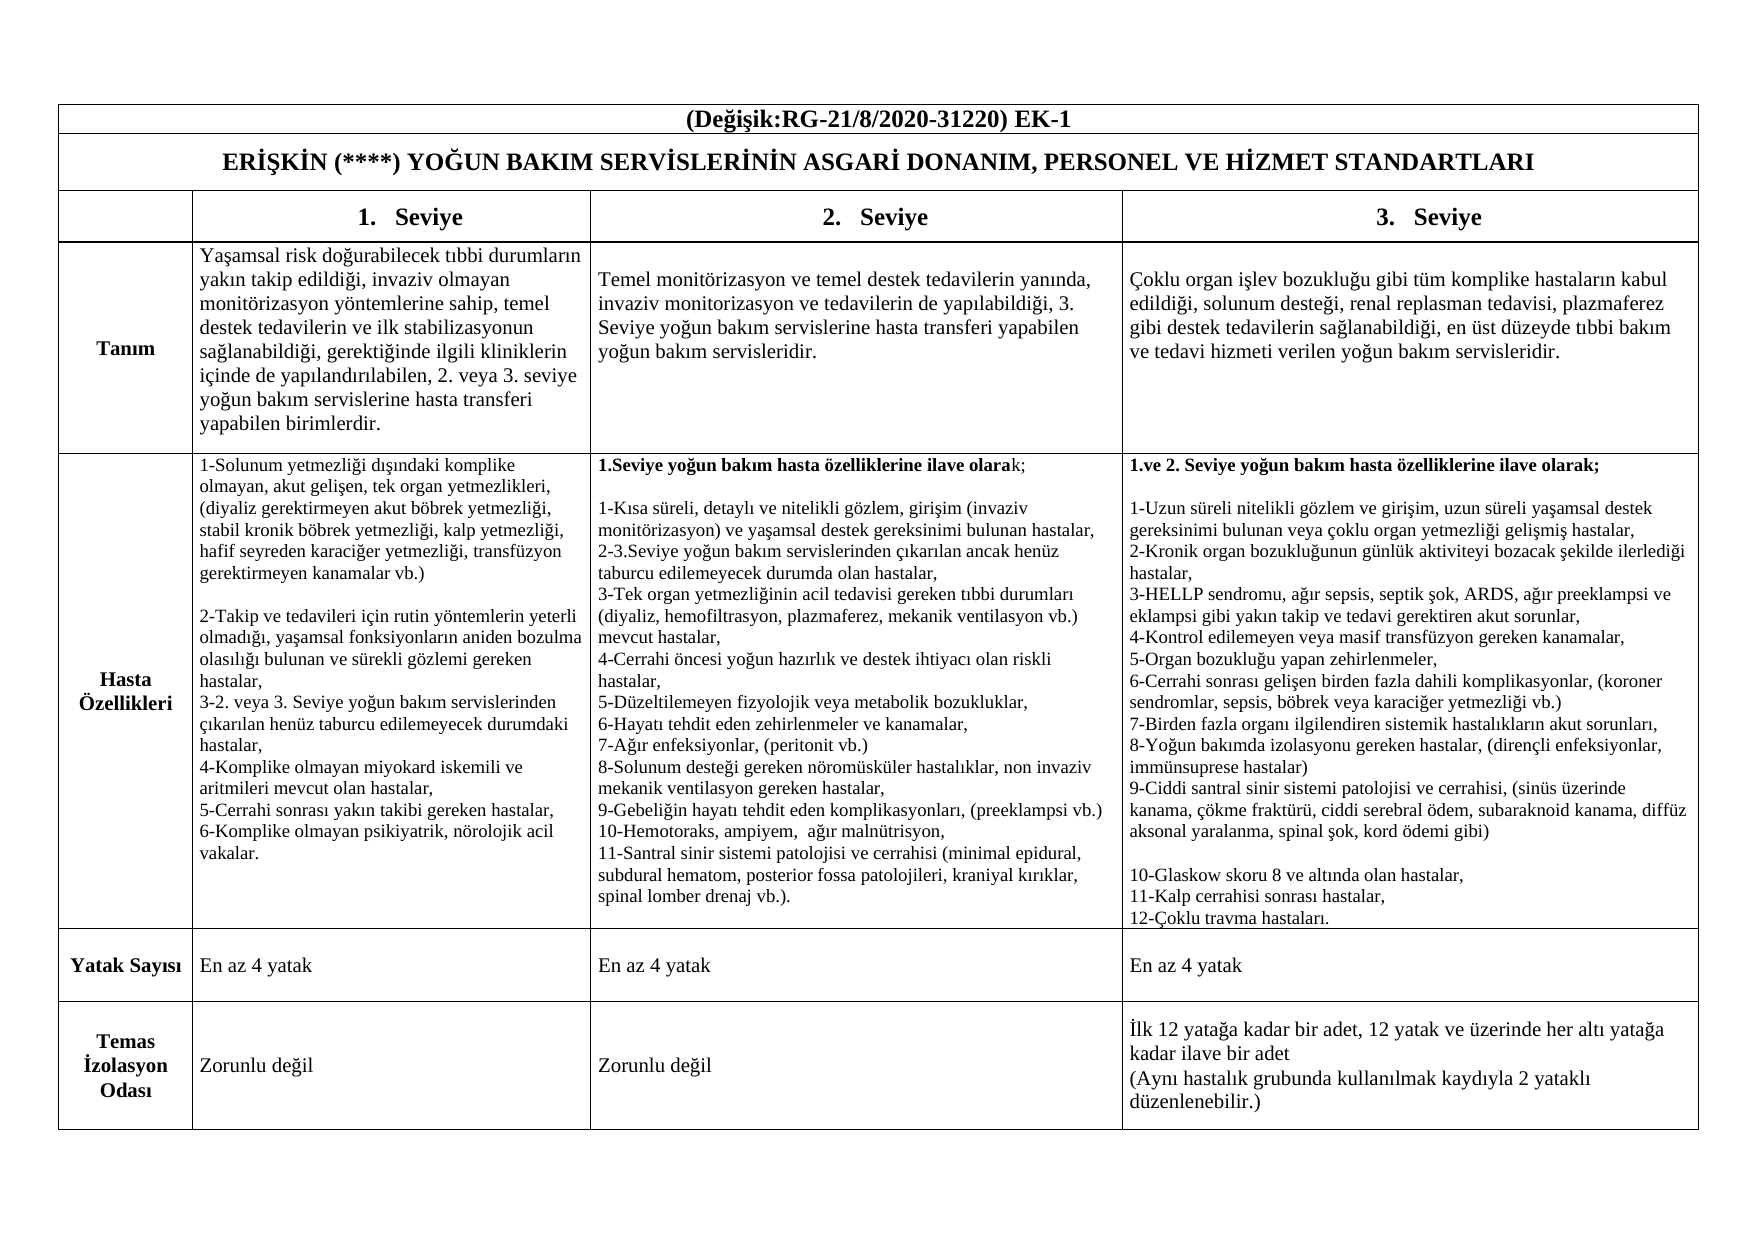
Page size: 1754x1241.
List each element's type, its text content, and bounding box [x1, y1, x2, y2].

table_cell 1.Seviye yoğun bakım hasta özelliklerine ilave olarak; 1-Kısa süreli, detaylı ve nitelikli gözlem, girişim (invaziv monitörizasyon) ve yaşamsal destek gereksinimi bulunan hastalar, 2-3.Seviye yoğun bakım servislerinden çıkarılan ancak henüz taburcu edilemeyecek durumda olan hastalar, 3-Tek organ yetmezliğinin acil tedavisi gereken tıbbi durumları (diyaliz, hemofiltrasyon, plazmaferez, mekanik ventilasyon vb.) mevcut hastalar, 4-Cerrahi öncesi yoğun hazırlık ve destek ihtiyacı olan riskli hastalar, 5-Düzeltilemeyen fizyolojik veya metabolik bozukluklar, 6-Hayatı tehdit eden zehirlenmeler ve kanamalar, 7-Ağır enfeksiyonlar, (peritonit vb.) 8-Solunum desteği gereken nöromüsküler hastalıklar, non invaziv mekanik ventilasyon gereken hastalar, 9-Gebeliğin hayatı tehdit eden komplikasyonları, (preeklampsi vb.) 10-Hemotoraks, ampiyem, ağır malnütrisyon, 11-Santral sinir sistemi patolojisi ve cerrahisi (minimal epidural, subdural hematom, posterior fossa patolojileri, kraniyal kırıklar, spinal lomber drenaj vb.). [591, 454, 1122, 928]
table_cell Yaşamsal risk doğurabilecek tıbbi durumların yakın takip edildiği, invaziv olmayan monitörizasyon yöntemlerine sahip, temel destek tedavilerin ve ilk stabilizasyonun sağlanabildiği, gerektiğinde ilgili kliniklerin içinde de yapılandırılabilen, 2. veya 3. seviye yoğun bakım servislerine hasta transferi yapabilen birimlerdir. [193, 243, 590, 453]
table_cell [59, 191, 192, 241]
table_cell Çoklu organ işlev bozukluğu gibi tüm komplike hastaların kabul edildiği, solunum desteği, renal replasman tedavisi, plazmaferez gibi destek tedavilerin sağlanabildiği, en üst düzeyde tıbbi bakım ve tedavi hizmeti verilen yoğun bakım servisleridir. [1123, 243, 1698, 453]
table_cell 1-Solunum yetmezliği dışındaki komplike olmayan, akut gelişen, tek organ yetmezlikleri, (diyaliz gerektirmeyen akut böbrek yetmezliği, stabil kronik böbrek yetmezliği, kalp yetmezliği, hafif seyreden karaciğer yetmezliği, transfüzyon gerektirmeyen kanamalar vb.) 2-Takip ve tedavileri için rutin yöntemlerin yeterli olmadığı, yaşamsal fonksiyonların aniden bozulma olasılığı bulunan ve sürekli gözlemi gereken hastalar, 3-2. veya 3. Seviye yoğun bakım servislerinden çıkarılan henüz taburcu edilemeyecek durumdaki hastalar, 4-Komplike olmayan miyokard iskemili ve aritmileri mevcut olan hastalar, 5-Cerrahi sonrası yakın takibi gereken hastalar, 6-Komplike olmayan psikiyatrik, nörolojik acil vakalar. [193, 454, 590, 928]
table_cell Seviye [591, 191, 1122, 241]
table_cell En az 4 yatak [1123, 929, 1698, 1001]
table_header (Değişik:RG-21/8/2020-31220) EK-1 [59, 105, 1698, 133]
table_cell Seviye [1123, 191, 1698, 241]
table_cell İlk 12 yatağa kadar bir adet, 12 yatak ve üzerinde her altı yatağa kadar ilave bir adet (Aynı hastalık grubunda kullanılmak kaydıyla 2 yataklı düzenlenebilir.) [1123, 1002, 1698, 1129]
table_cell Temas İzolasyon Odası [59, 1002, 192, 1129]
table_cell En az 4 yatak [193, 929, 590, 1001]
table_cell En az 4 yatak [591, 929, 1122, 1001]
table_cell ERİŞKİN (****) YOĞUN BAKIM SERVİSLERİNİN ASGARİ DONANIM, PERSONEL VE HİZMET STANDARTLARI [59, 134, 1698, 189]
table_cell Zorunlu değil [193, 1002, 590, 1129]
table_cell Tanım [59, 243, 192, 453]
table_cell Hasta Özellikleri [59, 454, 192, 928]
table_cell Seviye [193, 191, 590, 241]
table_cell Zorunlu değil [591, 1002, 1122, 1129]
table_cell 1.ve 2. Seviye yoğun bakım hasta özelliklerine ilave olarak; 1-Uzun süreli nitelikli gözlem ve girişim, uzun süreli yaşamsal destek gereksinimi bulunan veya çoklu organ yetmezliği gelişmiş hastalar, 2-Kronik organ bozukluğunun günlük aktiviteyi bozacak şekilde ilerlediği hastalar, 3-HELLP sendromu, ağır sepsis, septik şok, ARDS, ağır preeklampsi ve eklampsi gibi yakın takip ve tedavi gerektiren akut sorunlar, 4-Kontrol edilemeyen veya masif transfüzyon gereken kanamalar, 5-Organ bozukluğu yapan zehirlenmeler, 6-Cerrahi sonrası gelişen birden fazla dahili komplikasyonlar, (koroner sendromlar, sepsis, böbrek veya karaciğer yetmezliği vb.) 7-Birden fazla organı ilgilendiren sistemik hastalıkların akut sorunları, 8-Yoğun bakımda izolasyonu gereken hastalar, (dirençli enfeksiyonlar, immünsuprese hastalar) 9-Ciddi santral sinir sistemi patolojisi ve cerrahisi, (sinüs üzerinde kanama, çökme fraktürü, ciddi serebral ödem, subaraknoid kanama, diffüz aksonal yaralanma, spinal şok, kord ödemi gibi) 10-Glaskow skoru 8 ve altında olan hastalar, 11-Kalp cerrahisi sonrası hastalar, 12-Çoklu travma hastaları. [1123, 454, 1698, 928]
table_cell Temel monitörizasyon ve temel destek tedavilerin yanında, invaziv monitorizasyon ve tedavilerin de yapılabildiği, 3. Seviye yoğun bakım servislerine hasta transferi yapabilen yoğun bakım servisleridir. [591, 243, 1122, 453]
table_cell Yatak Sayısı [59, 929, 192, 1001]
